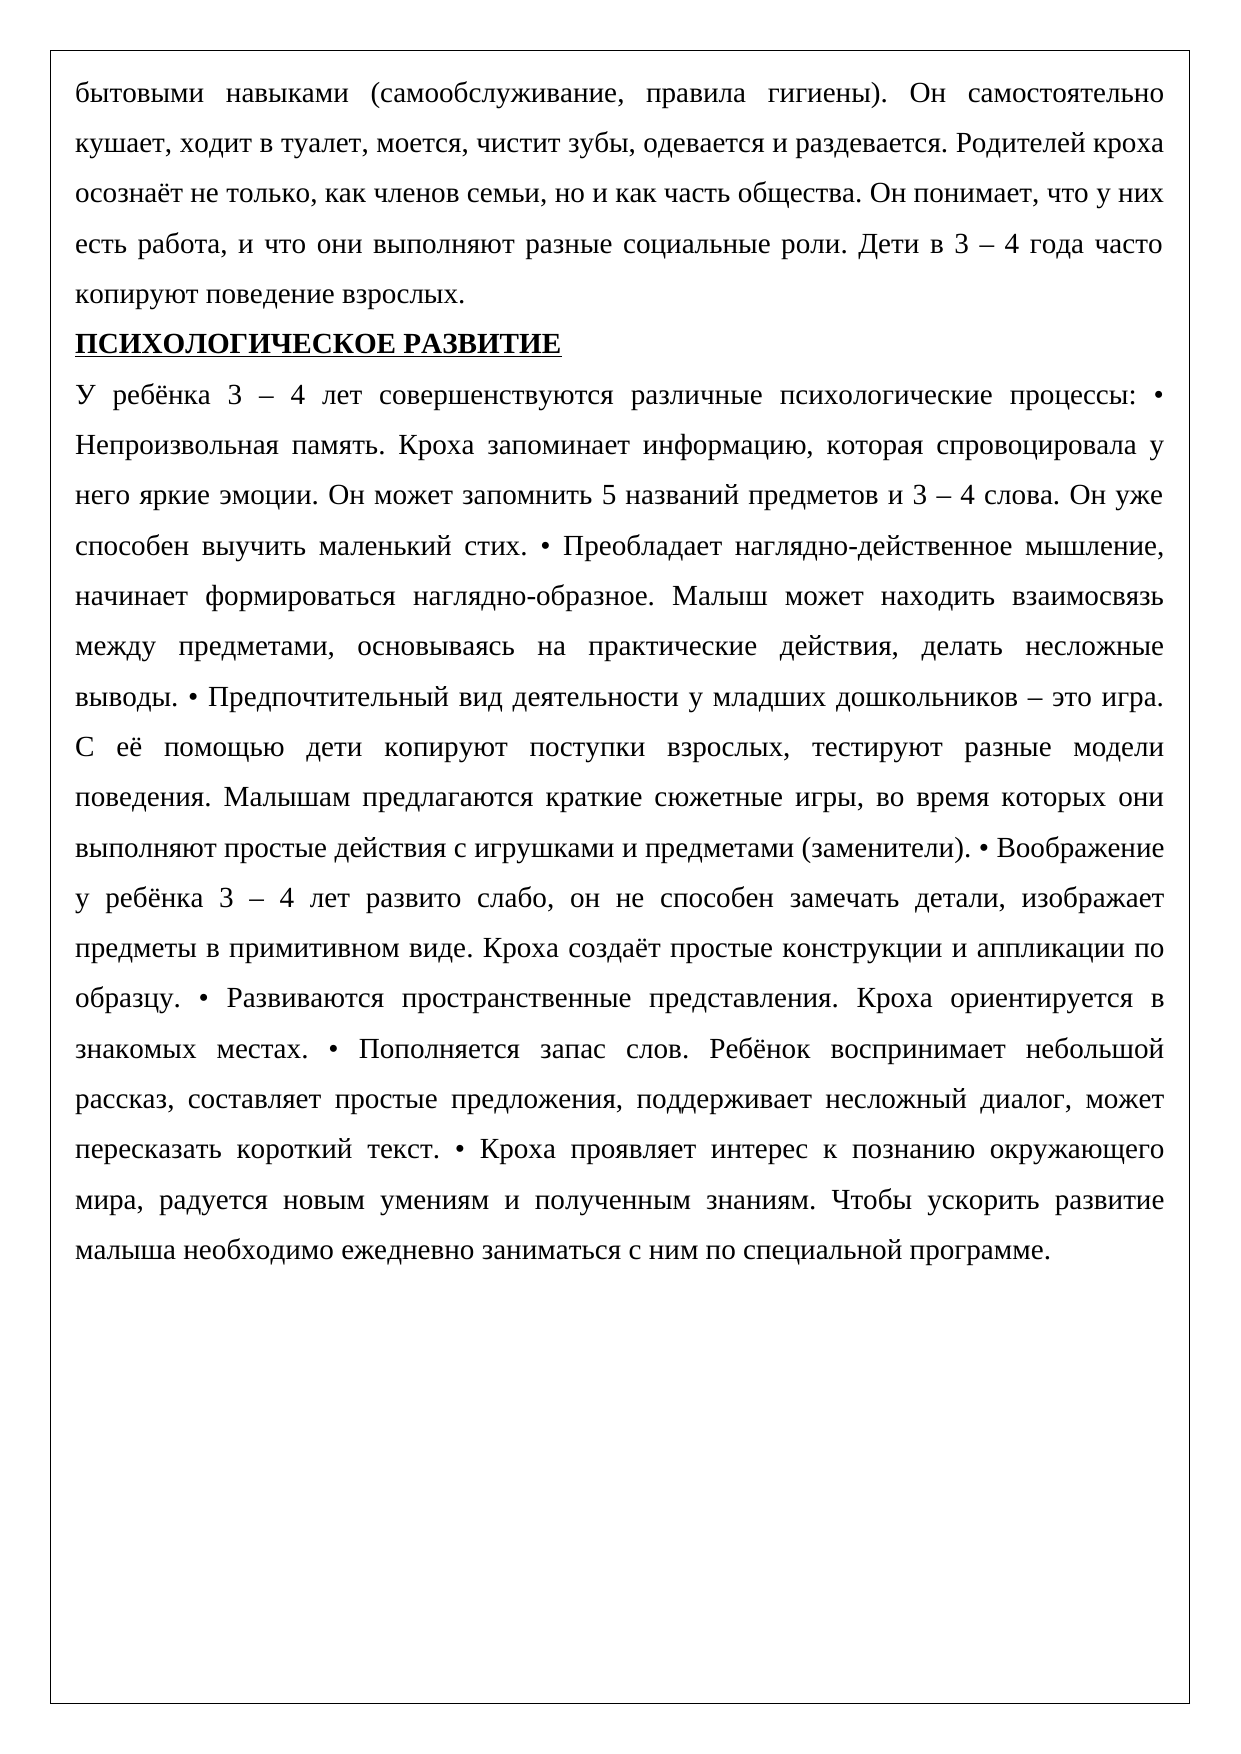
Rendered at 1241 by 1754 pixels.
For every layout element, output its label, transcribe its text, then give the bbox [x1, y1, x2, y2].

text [75, 75, 1165, 310]
text У ребёнка 3 – 4 лет совершенствуются различные психологические процессы: • Непроизвольная память. Кроха запоминает информацию, которая спровоцировала у него яркие эмоции. Он может запомнить 5 названий предметов и 3 – 4 слова. Он уже способен выучить маленький стих. • Преобладает наглядно-действенное мышление, начинает формироваться наглядно-образное. Малыш может находить взаимосвязь между предметами, основываясь на практические действия, делать несложные выводы. • Предпочтительный вид деятельности у младших дошкольников – это игра. С её помощью дети копируют поступки взрослых, тестируют разные модели поведения. Малышам предлагаются краткие сюжетные игры, во время которых они выполняют простые действия с игрушками и предметами (заменители). • Воображение у ребёнка 3 – 4 лет развито слабо, он не способен замечать детали, изображает предметы в примитивном виде. Кроха создаёт простые конструкции и аппликации по образцу. • Развиваются пространственные представления. Кроха ориентируется в знакомых местах. • Пополняется запас слов. Ребёнок воспринимает небольшой рассказ, составляет простые предложения, поддерживает несложный диалог, может пересказать короткий текст. • Кроха проявляет интерес к познанию окружающего мира, радуется новым умениям и полученным знаниям. Чтобы ускорить развитие малыша необходимо ежедневно заниматься с ним по специальной программе. [75, 377, 1165, 1266]
text ПСИХОЛОГИЧЕСКОЕ РАЗВИТИЕ [75, 327, 1165, 360]
